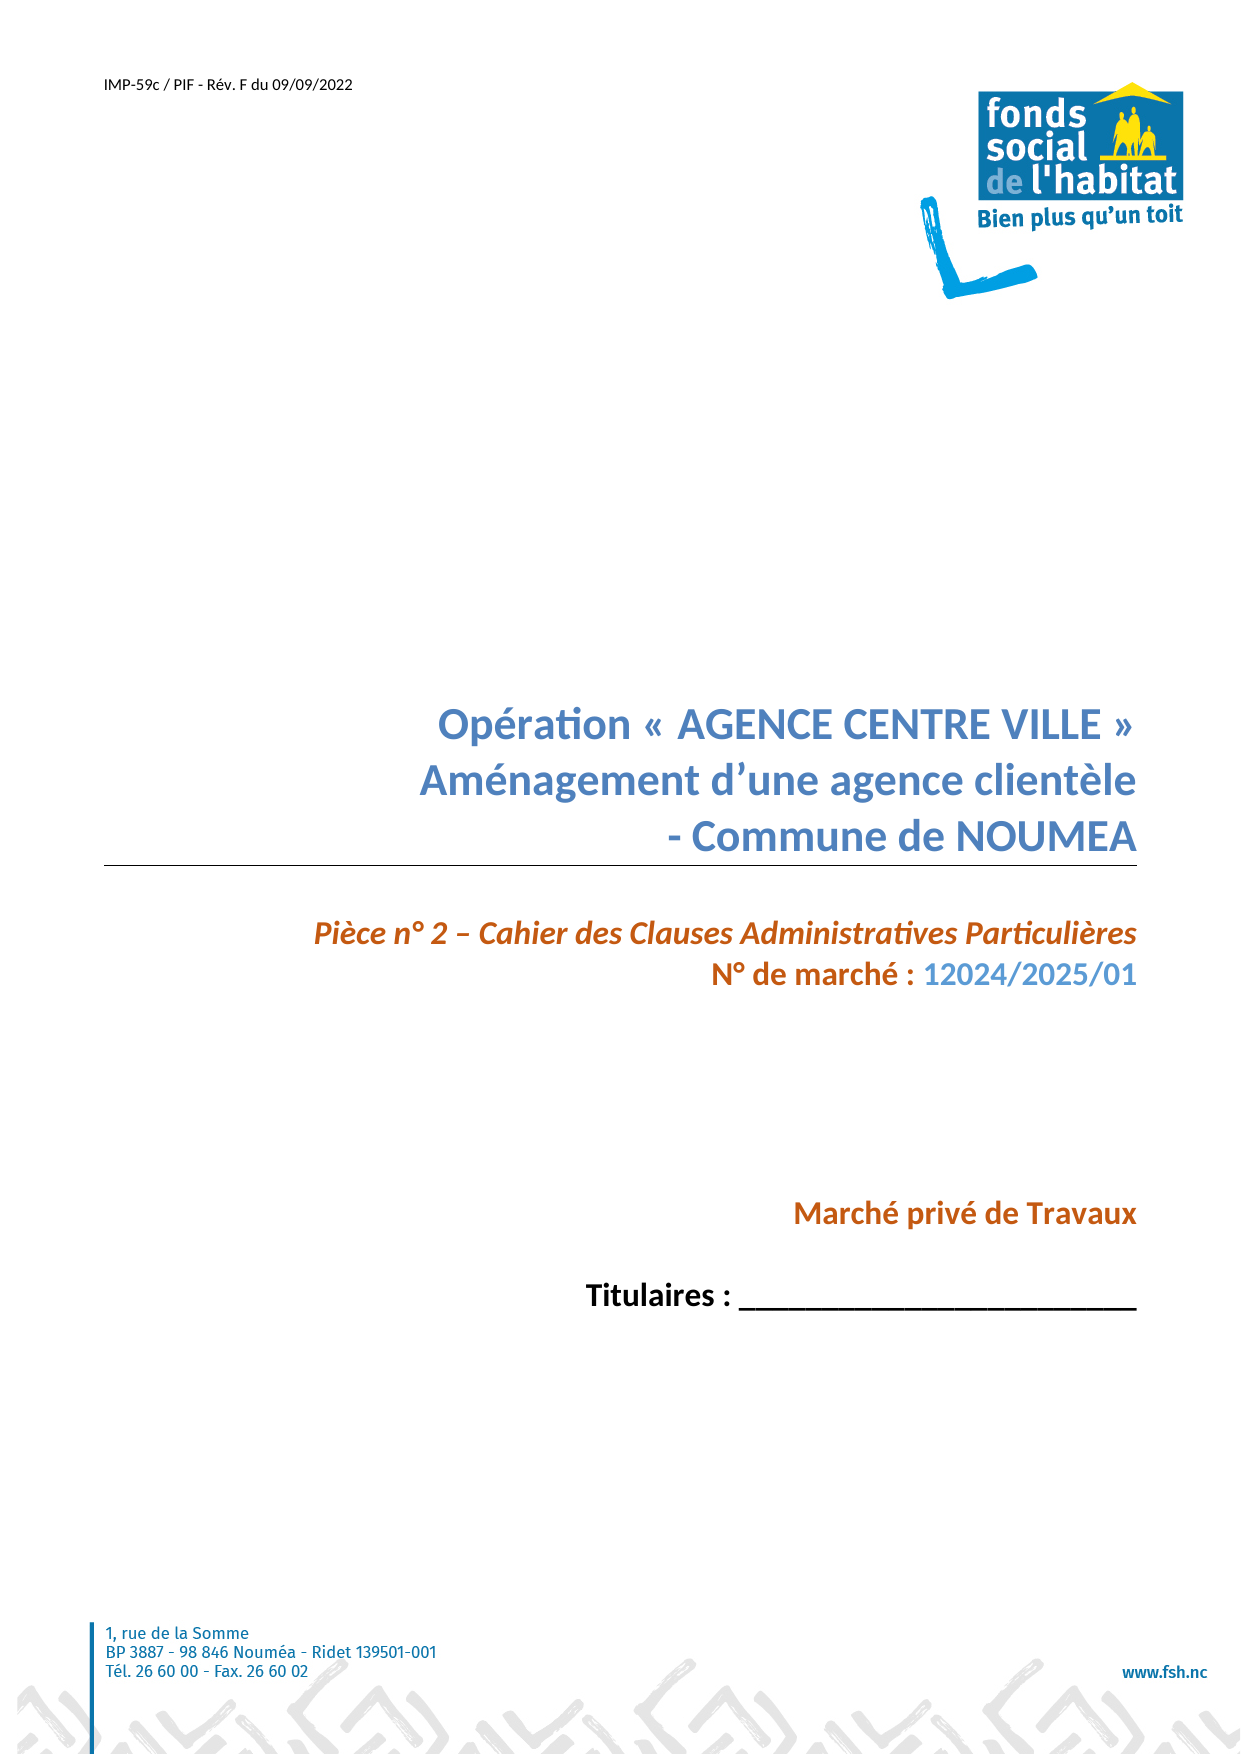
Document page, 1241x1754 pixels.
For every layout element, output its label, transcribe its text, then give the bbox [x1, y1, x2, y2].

text Titulaires : ________________________ [103, 1273, 1137, 1314]
text Marché privé de Travaux [103, 1192, 1137, 1233]
picture [17, 34, 1241, 1754]
text Pièce n° 2 – Cahier des Clauses Administratives Particulières [103, 912, 1137, 953]
text - Commune de NOUMEA [103, 807, 1137, 866]
text Aménagement d’une agence clientèle [103, 751, 1137, 807]
text Opération « AGENCE CENTRE VILLE » [103, 695, 1137, 751]
text N° de marché : 12024/2025/01 [103, 953, 1137, 993]
